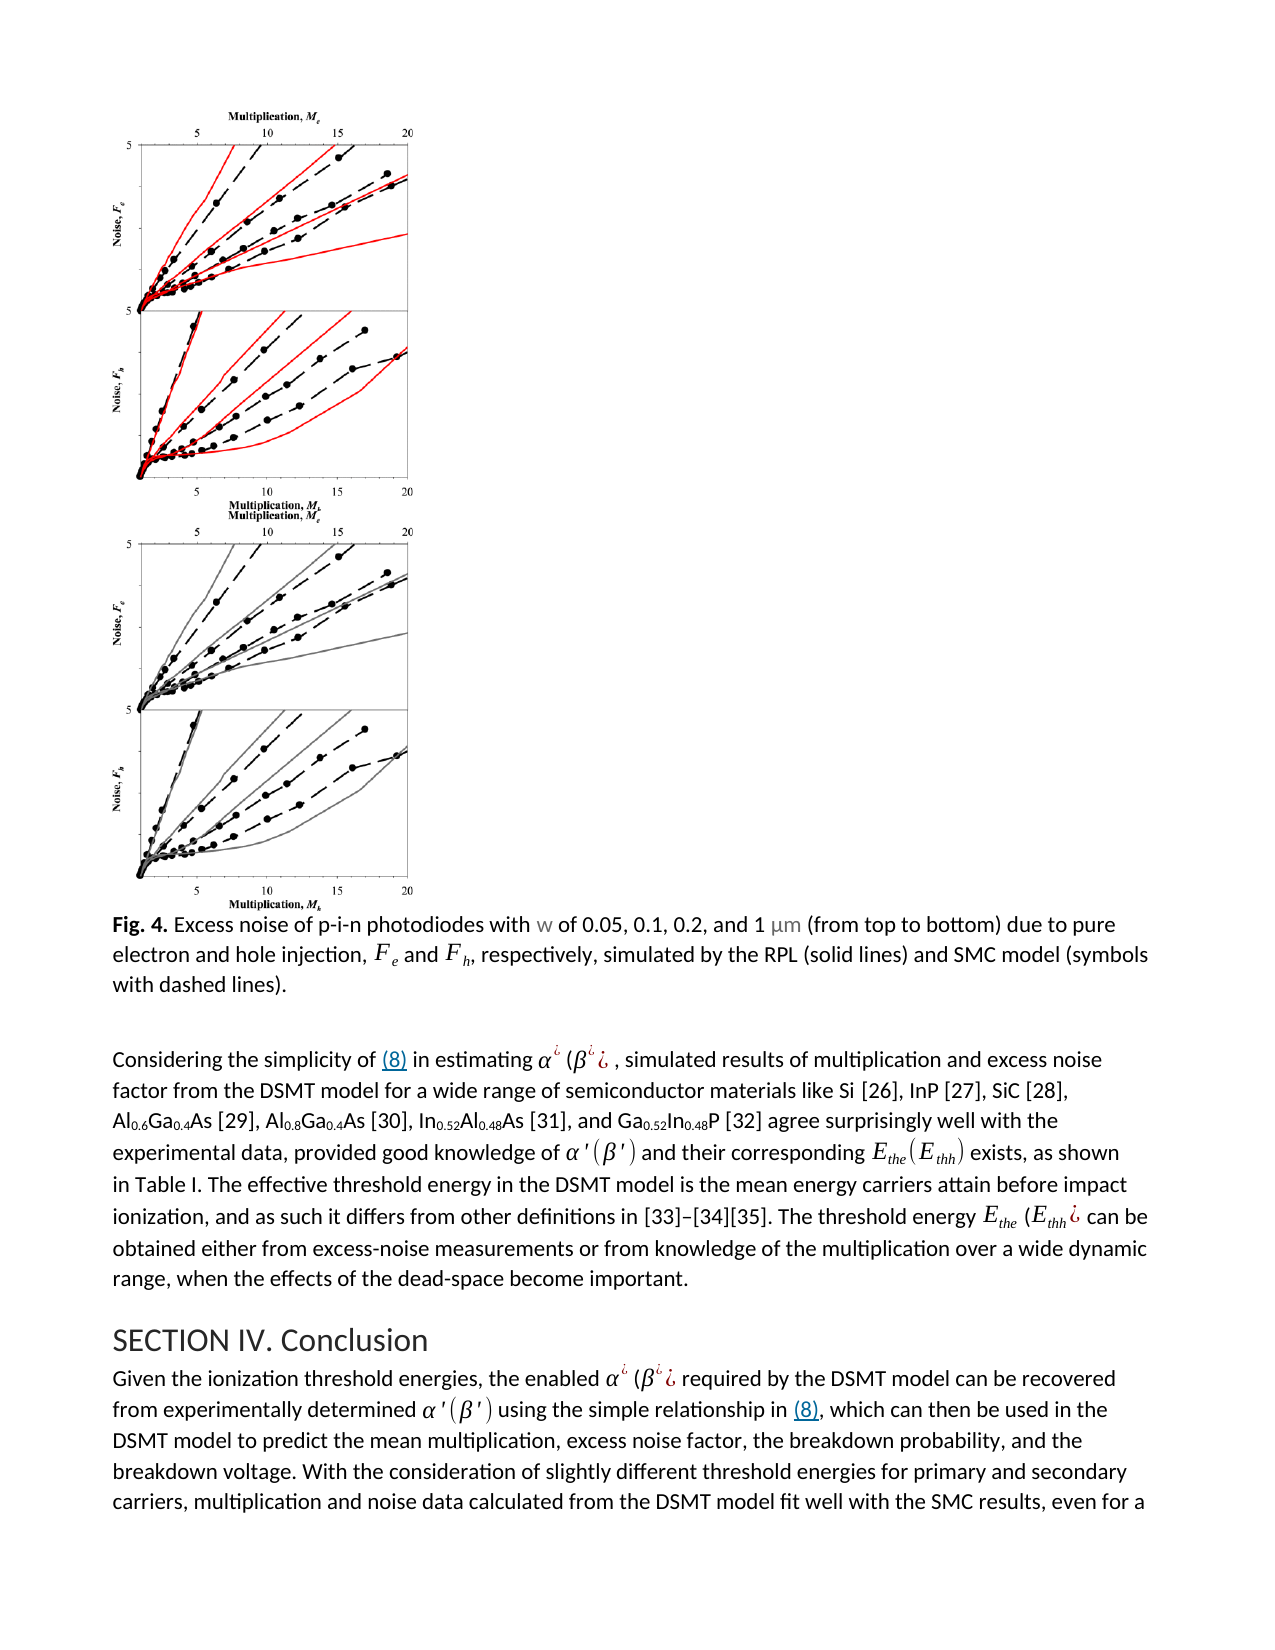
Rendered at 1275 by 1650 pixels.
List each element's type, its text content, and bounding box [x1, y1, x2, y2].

text Considering the simplicity of (8) in estimating ( , simulated results of multiplication and excess noise factor from the DSMT model for a wide range of semiconductor materials like Si [26], InP [27], SiC [28], Al0.6Ga0.4As [29], Al0.8Ga0.4As [30], In0.52Al0.48As [31], and Ga0.52In0.48P [32] agree surprisingly well with the experimental data, provided good knowledge of and their corresponding exists, as shown in Table I. The effective threshold energy in the DSMT model is the mean energy carriers attain before impact ionization, and as such it differs from other definitions in [33]–[34][35]. The threshold energy ( can be obtained either from excess-noise measurements or from knowledge of the multiplication over a wide dynamic range, when the effects of the dead-space become important. [112, 1045, 1162, 1292]
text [112, 1363, 1162, 1515]
picture [112, 112, 413, 911]
subtitle SECTION IV. Conclusion [112, 1319, 1162, 1360]
text Fig. 4. Excess noise of p-i-n photodiodes with w of 0.05, 0.1, 0.2, and 1 μm (from top to bottom) due to pure electron and hole injection, and , respectively, simulated by the RPL (solid lines) and SMC model (symbols with dashed lines). [112, 910, 1162, 998]
